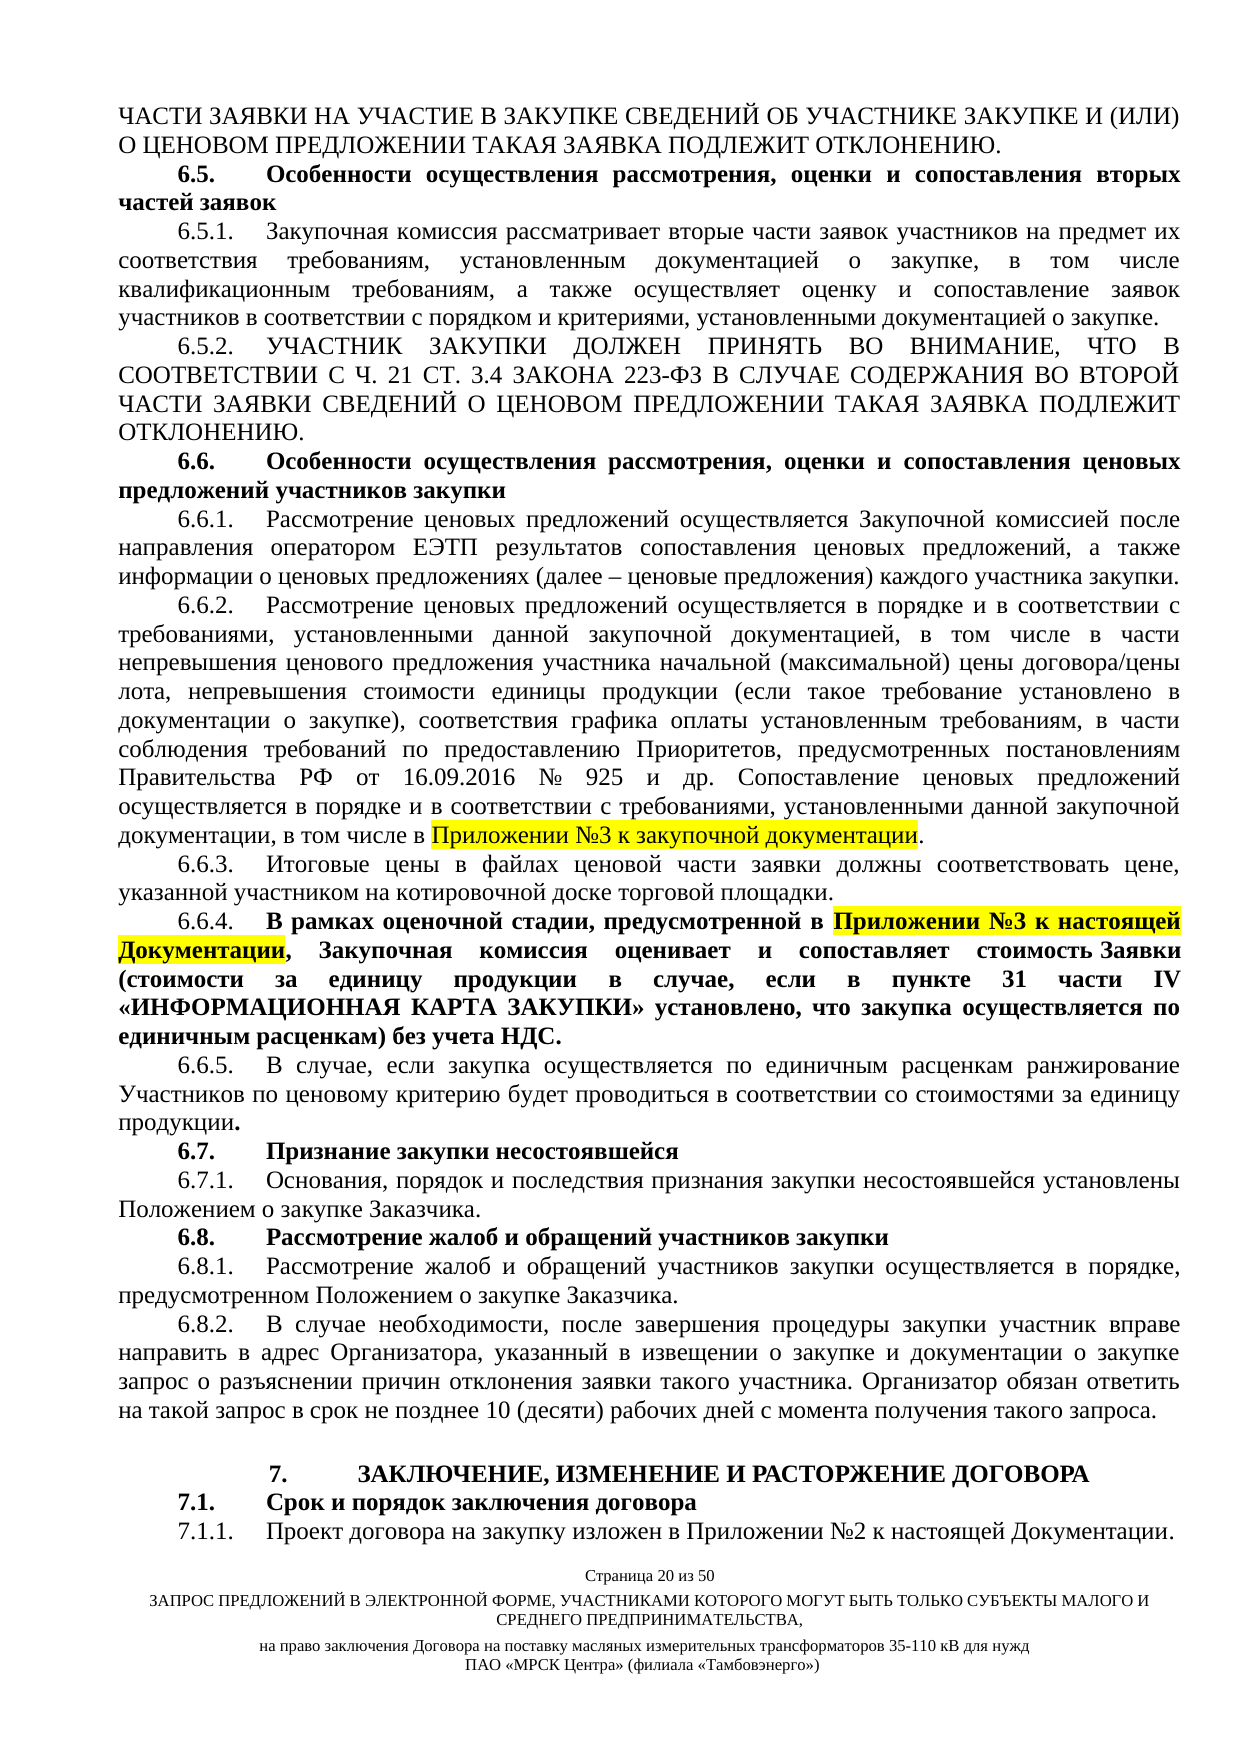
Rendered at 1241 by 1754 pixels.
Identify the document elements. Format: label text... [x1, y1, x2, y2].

subtitle В случае, если закупка осуществляется по единичным расценкам ранжирование Участников по ценовому критерию будет проводиться в соответствии со стоимостями за единицу продукции. [118, 1050, 1181, 1136]
subtitle Основания, порядок и последствия признания закупки несостоявшейся установлены Положением о закупке Заказчика. [118, 1165, 1181, 1222]
subtitle Закупочная комиссия рассматривает вторые части заявок участников на предмет их соответствия требованиям, установленным документацией о закупке, в том числе квалификационным требованиям, а также осуществляет оценку и сопоставление заявок участников в соответствии с порядком и критериями, установленными документацией о закупке. [118, 216, 1181, 331]
subtitle В рамках оценочной стадии, предусмотренной в Приложении №3 к настоящей Документации, Закупочная комиссия оценивает и сопоставляет стоимость Заявки (стоимости за единицу продукции в случае, если в пункте 31 части IV «ИНФОРМАЦИОННАЯ КАРТА ЗАКУПКИ» установлено, что закупка осуществляется по единичным расценкам) без учета НДС. [118, 906, 1181, 1050]
subtitle Проект договора на закупку изложен в Приложении №2 к настоящей Документации. [118, 1516, 1181, 1545]
subtitle Особенности осуществления рассмотрения, оценки и сопоставления ценовых предложений участников закупки [118, 446, 1181, 504]
subtitle ЗАКЛЮЧЕНИЕ, ИЗМЕНЕНИЕ И РАСТОРЖЕНИЕ ДОГОВОРА [118, 1459, 1181, 1487]
subtitle Срок и порядок заключения договора [118, 1487, 1181, 1516]
subtitle Итоговые цены в файлах ценовой части заявки должны соответствовать цене, указанной участником на котировочной доске торговой площадки. [118, 849, 1181, 906]
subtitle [118, 101, 1181, 159]
subtitle Признание закупки несостоявшейся [118, 1136, 1181, 1165]
subtitle Особенности осуществления рассмотрения, оценки и сопоставления вторых частей заявок [118, 159, 1181, 216]
subtitle В случае необходимости, после завершения процедуры закупки участник вправе направить в адрес Организатора, указанный в извещении о закупке и документации о закупке запрос о разъяснении причин отклонения заявки такого участника. Организатор обязан ответить на такой запрос в срок не позднее 10 (десяти) рабочих дней с момента получения такого запроса. [118, 1309, 1181, 1424]
subtitle Рассмотрение жалоб и обращений участников закупки осуществляется в порядке, предусмотренном Положением о закупке Заказчика. [118, 1251, 1181, 1309]
subtitle Рассмотрение ценовых предложений осуществляется Закупочной комиссией после направления оператором ЕЭТП результатов сопоставления ценовых предложений, а также информации о ценовых предложениях (далее – ценовые предложения) каждого участника закупки. [118, 504, 1181, 590]
subtitle Рассмотрение жалоб и обращений участников закупки [118, 1222, 1181, 1251]
subtitle УЧАСТНИК ЗАКУПКИ ДОЛЖЕН ПРИНЯТЬ ВО ВНИМАНИЕ, ЧТО В СООТВЕТСТВИИ С Ч. 21 СТ. 3.4 ЗАКОНА 223-ФЗ В СЛУЧАЕ СОДЕРЖАНИЯ ВО ВТОРОЙ ЧАСТИ ЗАЯВКИ СВЕДЕНИЙ О ЦЕНОВОМ ПРЕДЛОЖЕНИИ ТАКАЯ ЗАЯВКА ПОДЛЕЖИТ ОТКЛОНЕНИЮ. [118, 331, 1181, 446]
subtitle Рассмотрение ценовых предложений осуществляется в порядке и в соответствии с требованиями, установленными данной закупочной документацией, в том числе в части непревышения ценового предложения участника начальной (максимальной) цены договора/цены лота, непревышения стоимости единицы продукции (если такое требование установлено в документации о закупке), соответствия графика оплаты установленным требованиям, в части соблюдения требований по предоставлению Приоритетов, предусмотренных постановлениям Правительства РФ от 16.09.2016 № 925 и др. Сопоставление ценовых предложений осуществляется в порядке и в соответствии с требованиями, установленными данной закупочной документации, в том числе в Приложении №3 к закупочной документации. [118, 590, 1181, 849]
